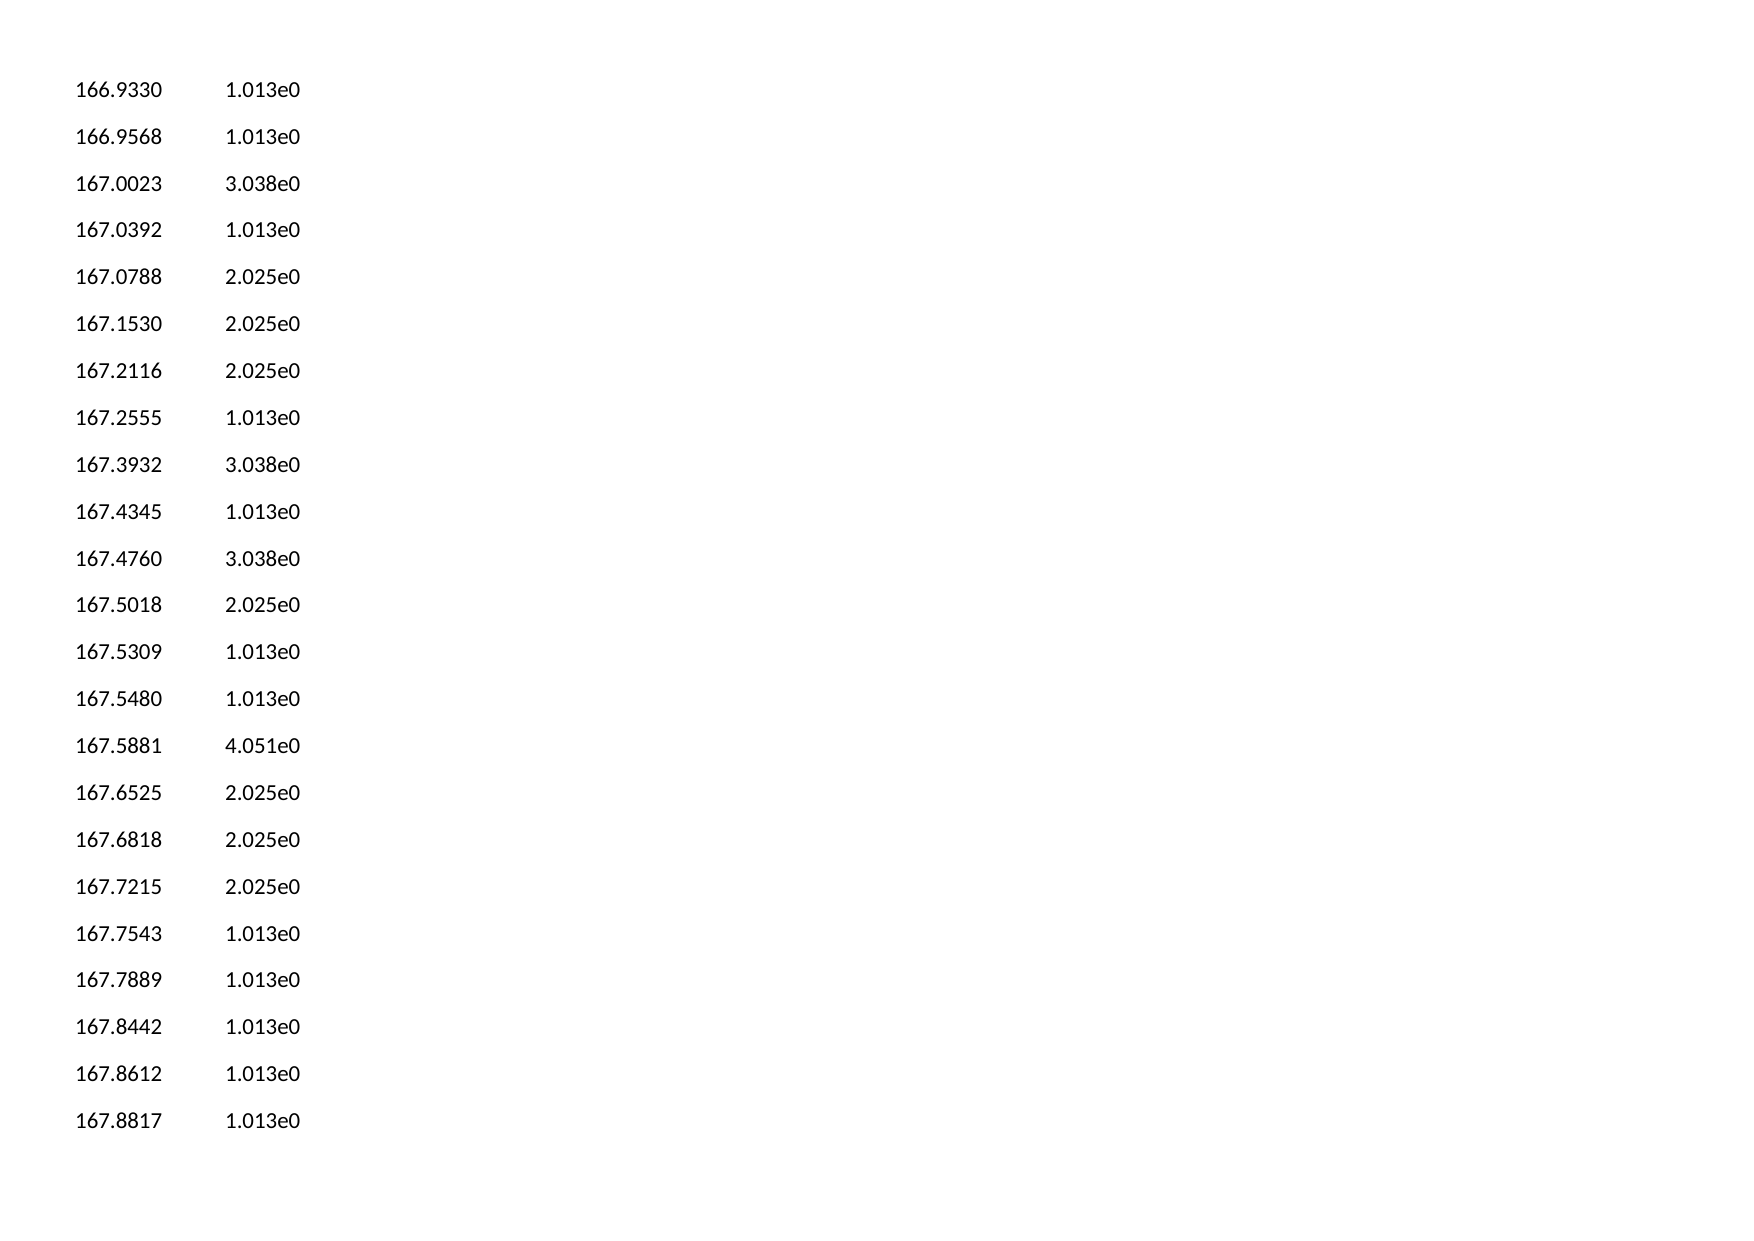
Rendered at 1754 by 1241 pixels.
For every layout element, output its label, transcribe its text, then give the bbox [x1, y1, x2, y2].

text 166.9568 1.013e0 [75, 122, 1679, 150]
text 167.4345 1.013e0 [75, 497, 1679, 525]
text 167.7215 2.025e0 [75, 872, 1679, 900]
text 167.2116 2.025e0 [75, 356, 1679, 384]
text 167.7543 1.013e0 [75, 919, 1679, 947]
text 167.3932 3.038e0 [75, 450, 1679, 478]
text 167.0023 3.038e0 [75, 169, 1679, 197]
text 167.8612 1.013e0 [75, 1059, 1679, 1087]
text 167.4760 3.038e0 [75, 544, 1679, 572]
text 167.5480 1.013e0 [75, 684, 1679, 712]
text 167.8817 1.013e0 [75, 1106, 1679, 1134]
text 167.7889 1.013e0 [75, 966, 1679, 994]
text 167.6818 2.025e0 [75, 825, 1679, 853]
text 167.5018 2.025e0 [75, 591, 1679, 619]
text 167.8442 1.013e0 [75, 1012, 1679, 1041]
text 167.5309 1.013e0 [75, 637, 1679, 666]
text 167.1530 2.025e0 [75, 309, 1679, 337]
text 167.5881 4.051e0 [75, 731, 1679, 759]
text 167.0788 2.025e0 [75, 262, 1679, 291]
text 166.9330 1.013e0 [75, 75, 1679, 103]
text 167.2555 1.013e0 [75, 403, 1679, 431]
text 167.0392 1.013e0 [75, 216, 1679, 244]
text 167.6525 2.025e0 [75, 778, 1679, 806]
